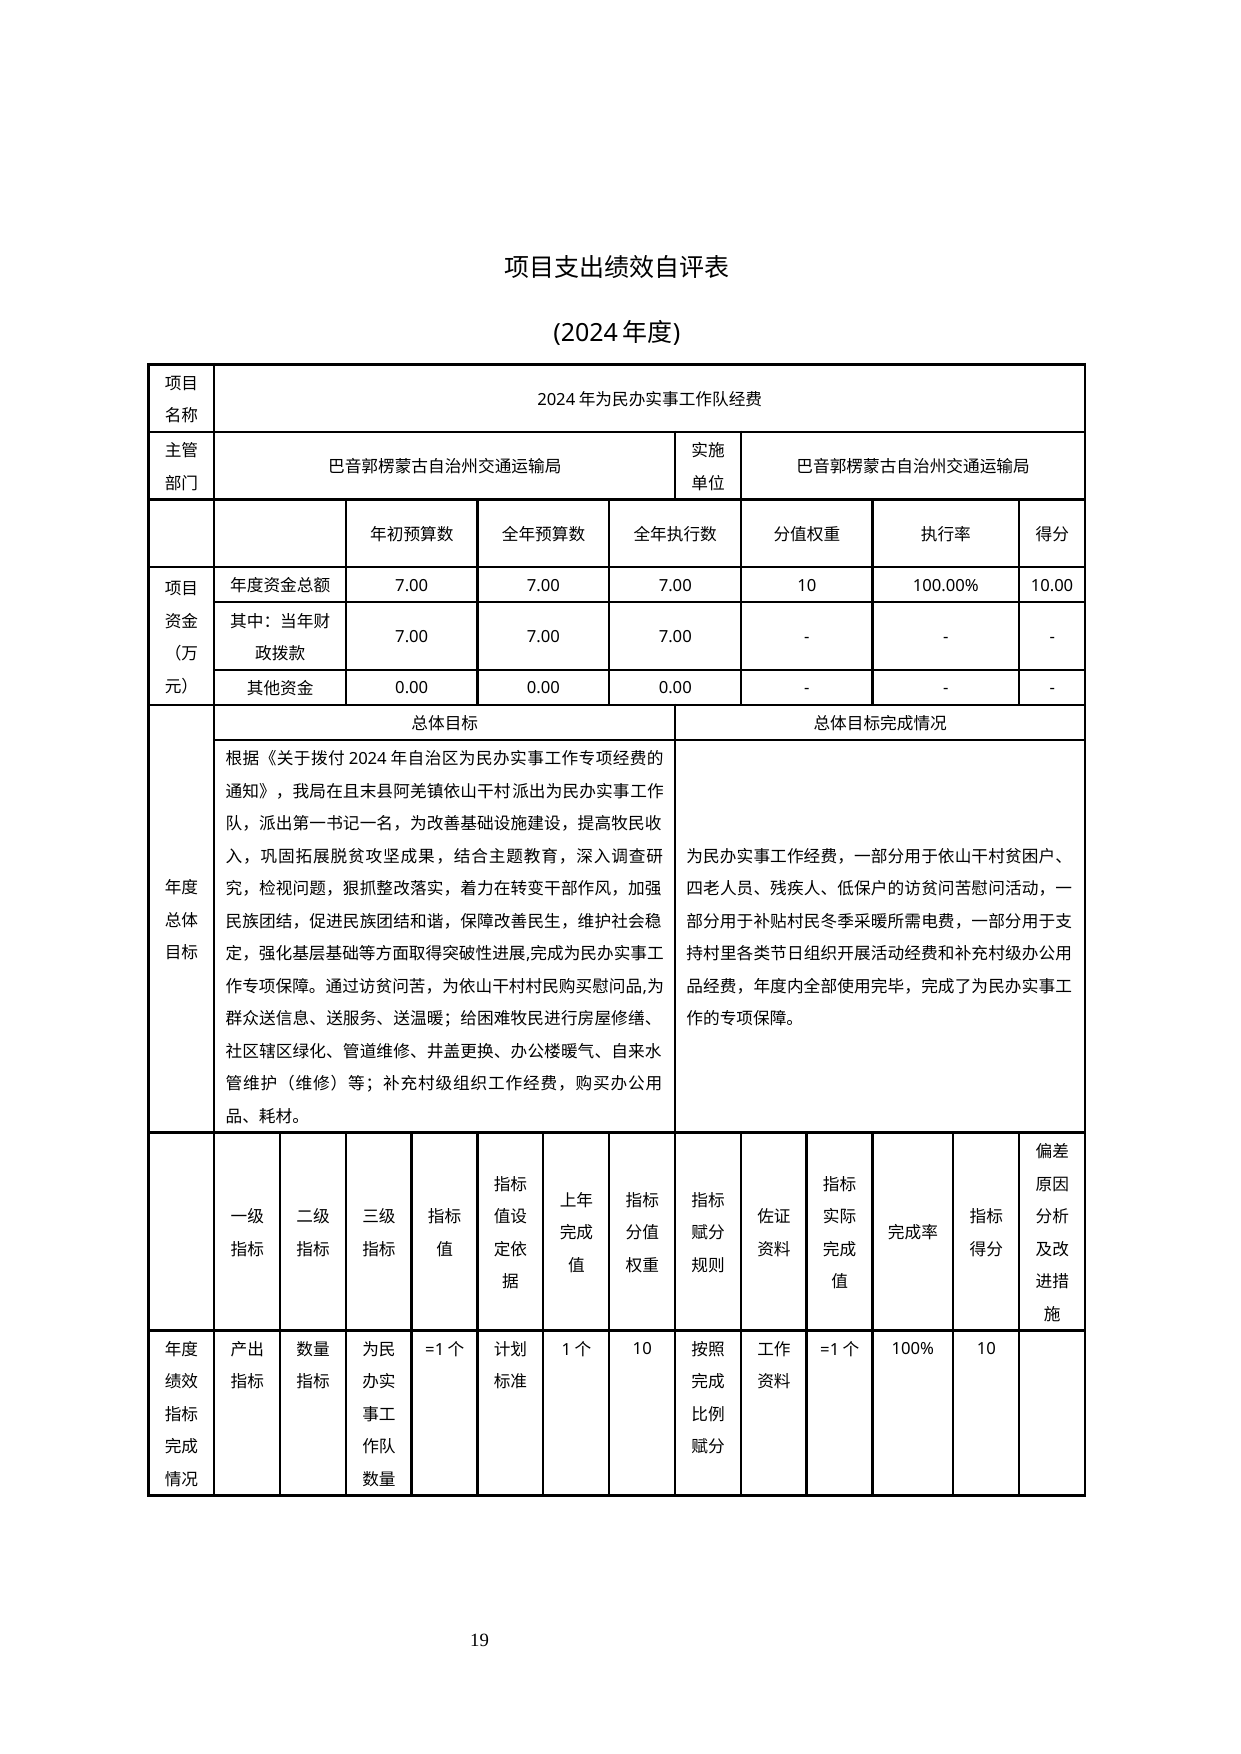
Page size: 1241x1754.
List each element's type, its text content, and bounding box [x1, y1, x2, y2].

table_cell 7.00 [610, 568, 740, 601]
table_cell 0.00 [347, 671, 476, 703]
table_cell 上年完成值 [544, 1134, 608, 1329]
table_cell [150, 501, 213, 566]
table_cell =1个 [413, 1332, 476, 1494]
table_cell 完成率 [874, 1134, 952, 1329]
table_cell (2024年度) [148, 298, 1085, 363]
table_cell 1个 [544, 1332, 608, 1494]
table_cell [1020, 1332, 1084, 1494]
table_cell 年度绩效指标完成情况 [150, 1332, 213, 1494]
table_cell 指标赋分规则 [676, 1134, 740, 1329]
table_cell 执行率 [874, 501, 1018, 566]
table_cell 项目资金 （万元） [150, 568, 213, 703]
table_cell 计划标准 [479, 1332, 542, 1494]
table_cell 指标分值权重 [610, 1134, 674, 1329]
table_cell 10 [954, 1332, 1018, 1494]
table_cell 三级指标 [347, 1134, 410, 1329]
table_cell 指标得分 [954, 1134, 1018, 1329]
table_cell 总体目标完成情况 [676, 706, 1084, 739]
table_cell 按照完成比例赋分 [676, 1332, 740, 1494]
table_cell 得分 [1020, 501, 1084, 566]
table_cell - [874, 671, 1018, 703]
table_cell - [1020, 603, 1084, 668]
table_cell 为民办实事工作队数量 [347, 1332, 410, 1494]
table_cell 年度总体目标 [150, 706, 213, 1131]
table_cell [215, 501, 345, 566]
table_cell 0.00 [479, 671, 608, 703]
table_cell 2024年为民办实事工作队经费 [215, 366, 1084, 431]
table_cell 全年执行数 [610, 501, 740, 566]
table_cell - [874, 603, 1018, 668]
table_cell 10 [742, 568, 871, 601]
table_cell - [742, 603, 871, 668]
table_cell 10 [610, 1332, 674, 1494]
table_cell 7.00 [479, 603, 608, 668]
table_cell 10.00 [1020, 568, 1084, 601]
table_cell 分值权重 [742, 501, 871, 566]
table_cell 偏差原因分析及改进措施 [1020, 1134, 1084, 1329]
table_cell =1个 [808, 1332, 871, 1494]
table_cell 根据《关于拨付2024年自治区为民办实事工作专项经费的通知》，我局在且末县阿羌镇依山干村派出为民办实事工作队，派出第一书记一名，为改善基础设施建设，提高牧民收入，巩固拓展脱贫攻坚成果，结合主题教育，深入调查研究，检视问题，狠抓整改落实，着力在转变干部作风，加强民族团结，促进民族团结和谐，保障改善民生，维护社会稳定，强化基层基础等方面取得突破性进展,完成为民办实事工作专项保障。通过访贫问苦，为依山干村村民购买慰问品,为群众送信息、送服务、送温暖；给困难牧民进行房屋修缮、社区辖区绿化、管道维修、井盖更换、办公楼暖气、自来水管维护（维修）等；补充村级组织工作经费，购买办公用品、耗材。 [215, 741, 674, 1131]
table_cell 其中：当年财政拨款 [215, 603, 345, 668]
table_cell 产出指标 [215, 1332, 279, 1494]
table_cell 数量指标 [281, 1332, 345, 1494]
table_cell 实施单位 [676, 433, 740, 498]
table_cell 指标实际完成值 [808, 1134, 871, 1329]
table_cell 一级指标 [215, 1134, 279, 1329]
table_cell 7.00 [347, 603, 476, 668]
table_header 项目支出绩效自评表 [148, 233, 1085, 298]
table_cell 7.00 [347, 568, 476, 601]
table_cell [150, 1134, 213, 1329]
table_cell 年度资金总额 [215, 568, 345, 601]
table_cell - [742, 671, 871, 703]
table_cell 0.00 [610, 671, 740, 703]
table_cell 年初预算数 [347, 501, 476, 566]
table_cell 工作资料 [742, 1332, 805, 1494]
table_cell 7.00 [479, 568, 608, 601]
table_cell 巴音郭楞蒙古自治州交通运输局 [742, 433, 1084, 498]
table_cell 二级指标 [281, 1134, 345, 1329]
table_cell 100.00% [874, 568, 1018, 601]
table_cell 项目名称 [150, 366, 213, 431]
table_cell 主管部门 [150, 433, 213, 498]
table_cell 其他资金 [215, 671, 345, 703]
table_cell 总体目标 [215, 706, 674, 739]
table_cell 100% [874, 1332, 952, 1494]
table_cell 为民办实事工作经费，一部分用于依山干村贫困户、四老人员、残疾人、低保户的访贫问苦慰问活动，一部分用于补贴村民冬季采暖所需电费，一部分用于支持村里各类节日组织开展活动经费和补充村级办公用品经费，年度内全部使用完毕，完成了为民办实事工作的专项保障。 [676, 741, 1084, 1131]
table_cell 全年预算数 [479, 501, 608, 566]
table_cell - [1020, 671, 1084, 703]
table_cell 巴音郭楞蒙古自治州交通运输局 [215, 433, 674, 498]
table_cell 7.00 [610, 603, 740, 668]
table_cell 佐证资料 [742, 1134, 805, 1329]
table_cell 指标值设定依据 [479, 1134, 542, 1329]
table_cell 指标值 [413, 1134, 476, 1329]
